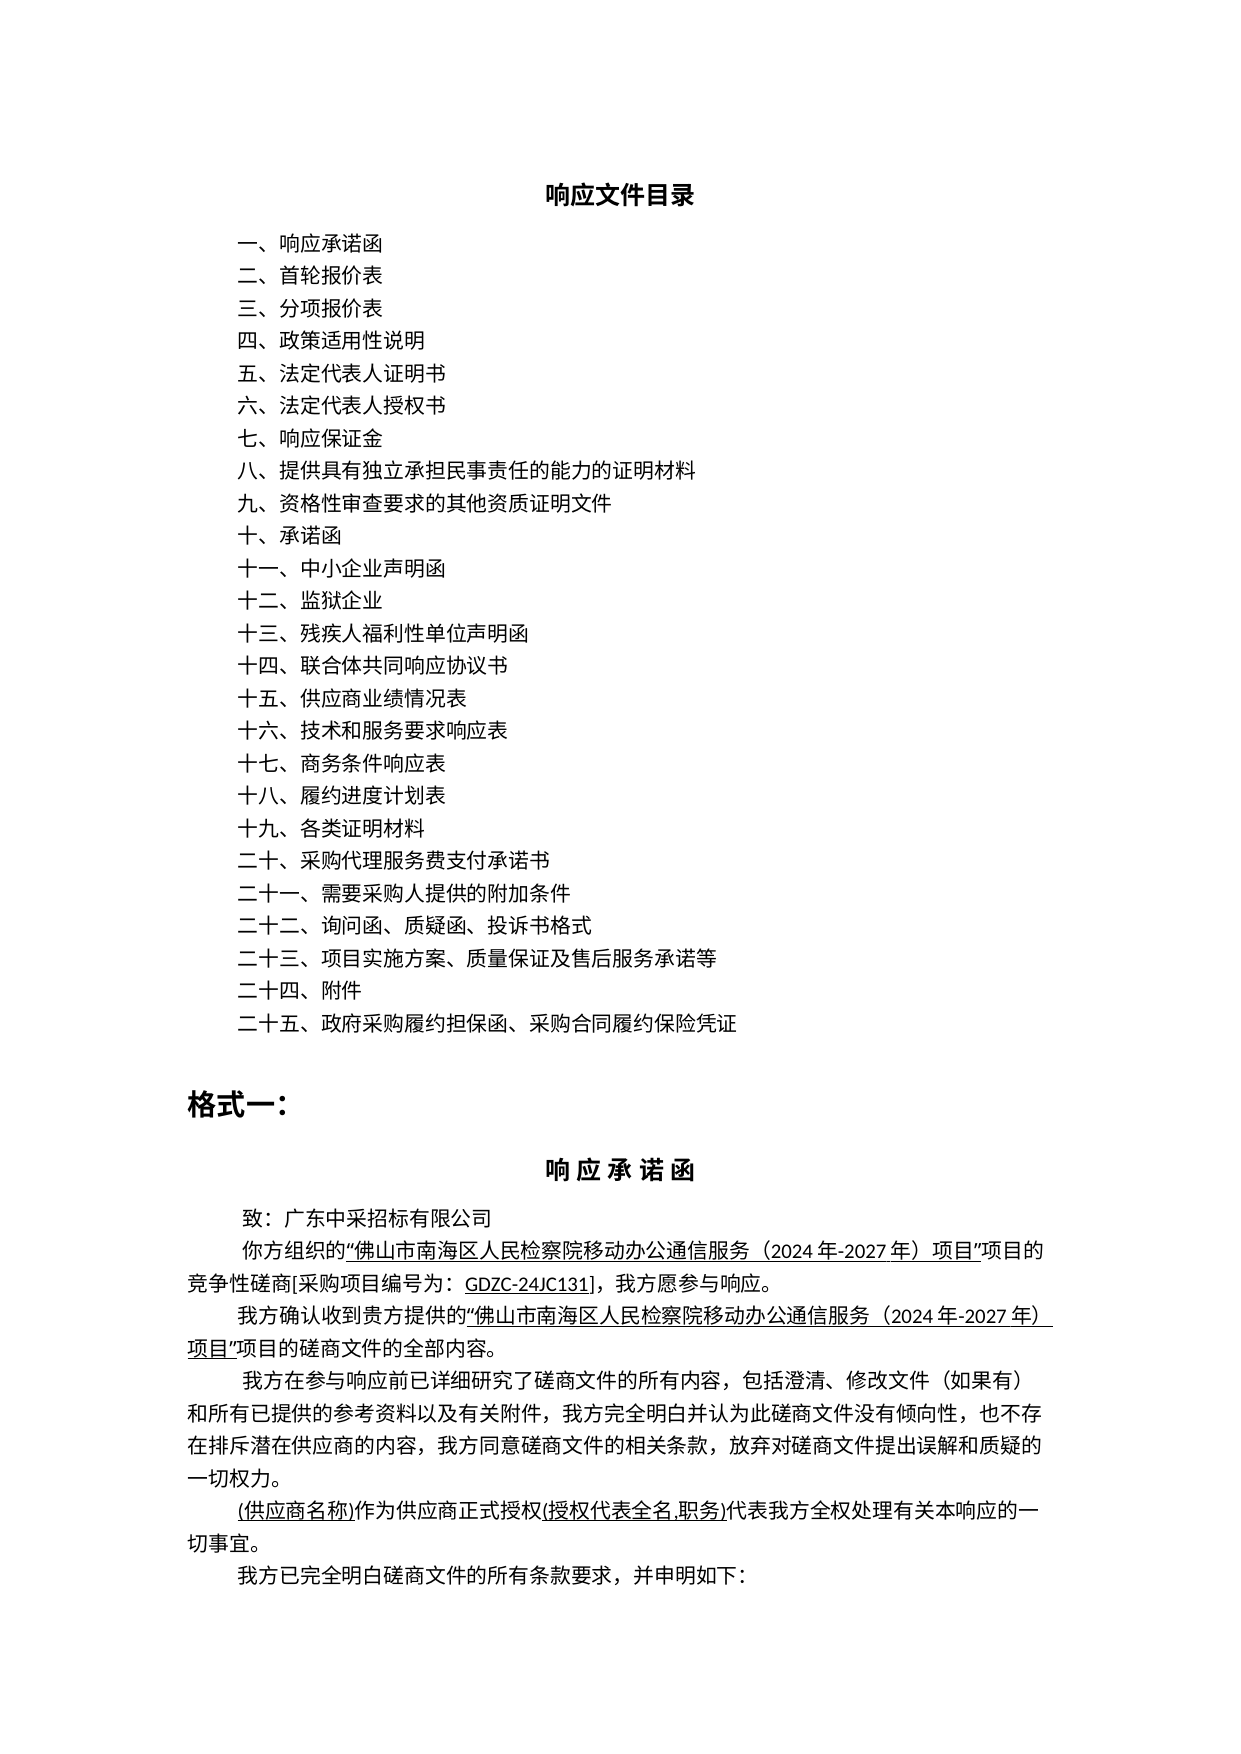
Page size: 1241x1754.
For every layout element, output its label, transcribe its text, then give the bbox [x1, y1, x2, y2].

text 十五、供应商业绩情况表 [187, 682, 1053, 714]
text 响应文件目录 [187, 162, 1053, 227]
text 八、提供具有独立承担民事责任的能力的证明材料 [187, 454, 1053, 487]
text 一、响应承诺函 [187, 227, 1053, 259]
text 我方确认收到贵方提供的“佛山市南海区人民检察院移动办公通信服务（2024年-2027年）项目”项目的磋商文件的全部内容。 [187, 1299, 1053, 1364]
text 你方组织的“佛山市南海区人民检察院移动办公通信服务（2024年-2027年）项目”项目的竞争性磋商[采购项目编号为：GDZC-24JC131]，我方愿参与响应。 [187, 1234, 1053, 1299]
text 二十五、政府采购履约担保函、采购合同履约保险凭证 [187, 1007, 1053, 1039]
text 我方已完全明白磋商文件的所有条款要求，并申明如下： [187, 1559, 1053, 1592]
text 十、承诺函 [187, 519, 1053, 552]
text 二十、采购代理服务费支付承诺书 [187, 844, 1053, 877]
text 十九、各类证明材料 [187, 812, 1053, 844]
text 十一、中小企业声明函 [187, 552, 1053, 584]
text 致：广东中采招标有限公司 [187, 1202, 1053, 1234]
text 二、首轮报价表 [187, 259, 1053, 292]
text 七、响应保证金 [187, 422, 1053, 454]
text (供应商名称)作为供应商正式授权(授权代表全名,职务)代表我方全权处理有关本响应的一切事宜。 [187, 1494, 1053, 1559]
text 四、政策适用性说明 [187, 324, 1053, 357]
text 二十一、需要采购人提供的附加条件 [187, 877, 1053, 909]
text 三、分项报价表 [187, 292, 1053, 324]
text 五、法定代表人证明书 [187, 357, 1053, 389]
text 六、法定代表人授权书 [187, 389, 1053, 422]
text 我方在参与响应前已详细研究了磋商文件的所有内容，包括澄清、修改文件（如果有）和所有已提供的参考资料以及有关附件，我方完全明白并认为此磋商文件没有倾向性，也不存在排斥潜在供应商的内容，我方同意磋商文件的相关条款，放弃对磋商文件提出误解和质疑的一切权力。 [187, 1364, 1053, 1494]
text 格式一： [187, 1072, 1053, 1137]
text 二十三、项目实施方案、质量保证及售后服务承诺等 [187, 942, 1053, 974]
text 二十二、询问函、质疑函、投诉书格式 [187, 909, 1053, 942]
text 十六、技术和服务要求响应表 [187, 714, 1053, 747]
text 十三、残疾人福利性单位声明函 [187, 617, 1053, 649]
text 二十四、附件 [187, 974, 1053, 1007]
text 十二、监狱企业 [187, 584, 1053, 617]
text 九、资格性审查要求的其他资质证明文件 [187, 487, 1053, 519]
text 响 应 承 诺 函 [187, 1137, 1053, 1202]
text 十八、履约进度计划表 [187, 779, 1053, 812]
text 十四、联合体共同响应协议书 [187, 649, 1053, 682]
text 十七、商务条件响应表 [187, 747, 1053, 779]
